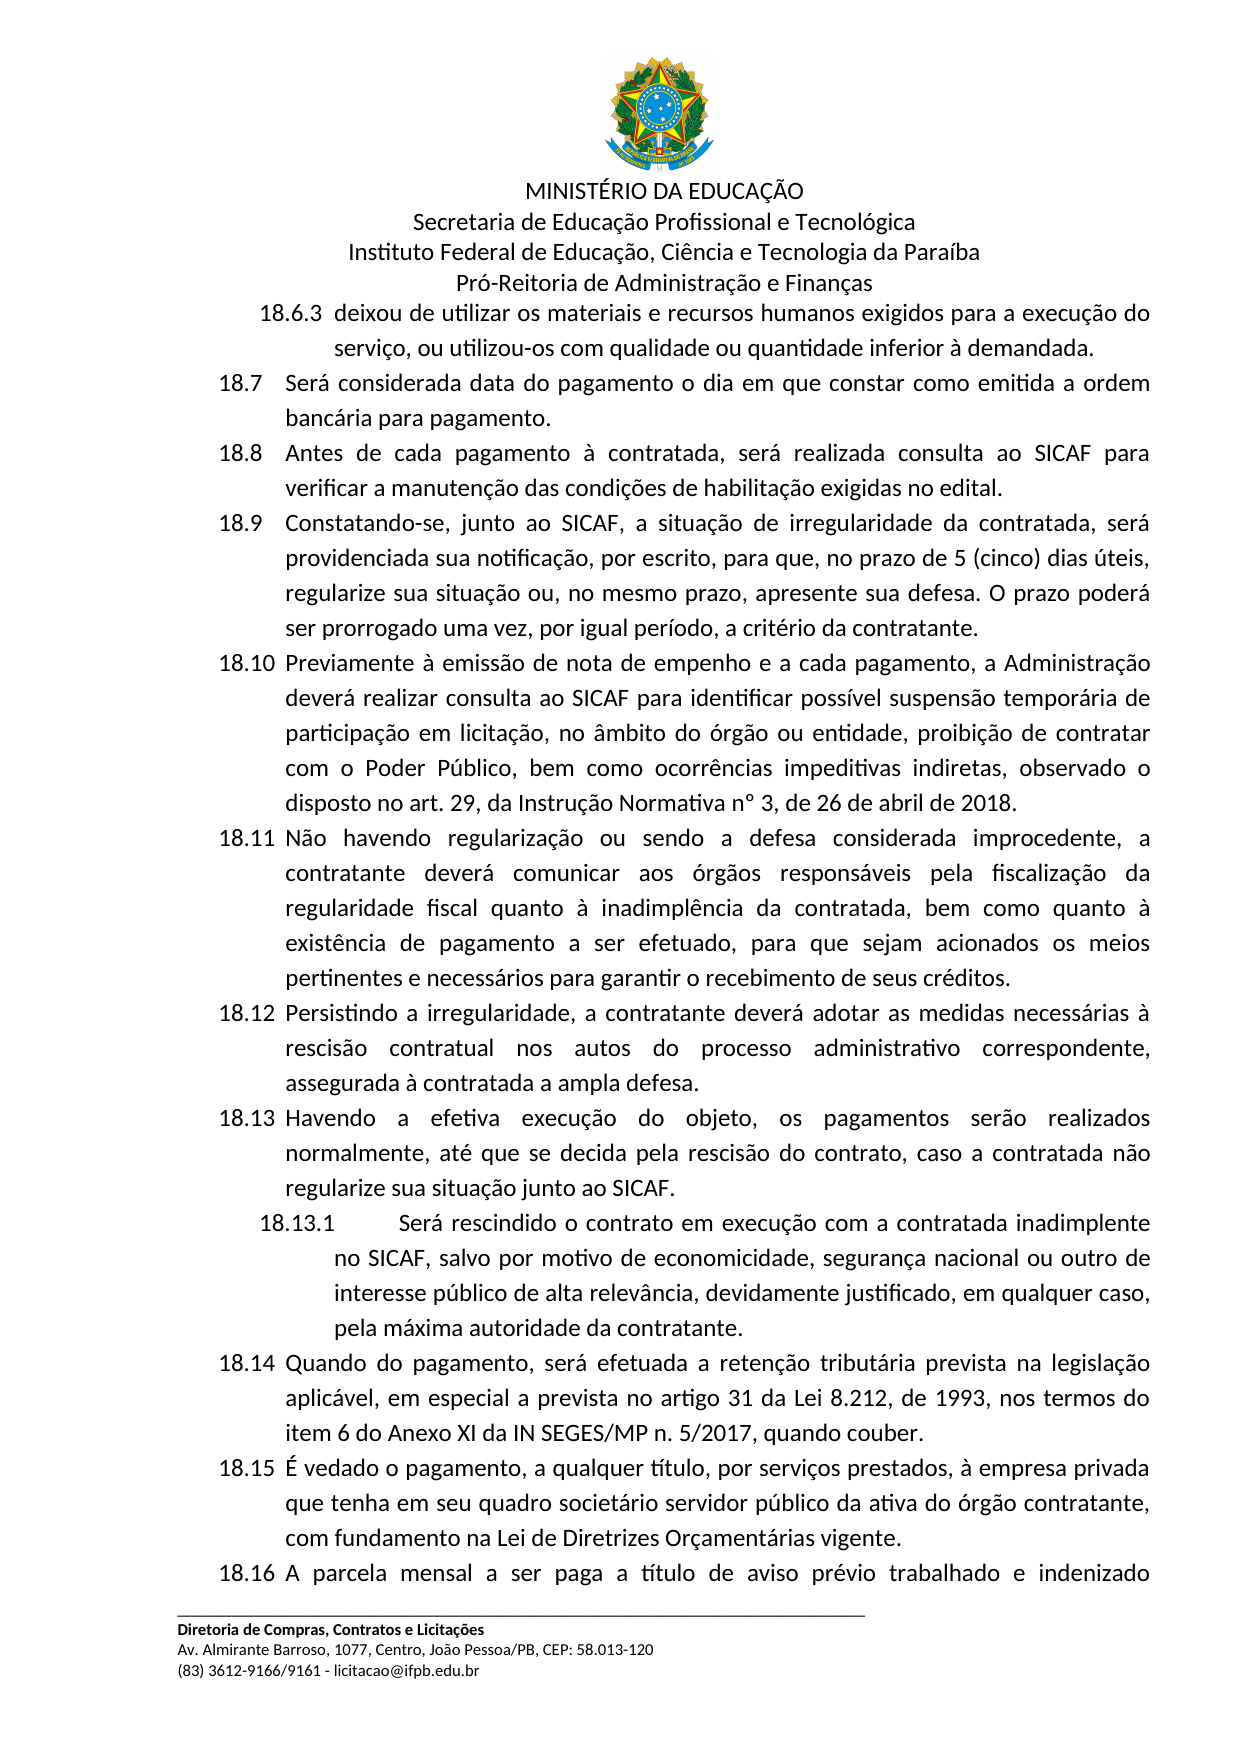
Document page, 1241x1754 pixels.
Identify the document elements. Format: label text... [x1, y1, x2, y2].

list deixou de utilizar os materiais e recursos humanos exigidos para a execução do serviço, ou utilizou-os com qualidade ou quantidade inferior à demandada. [259, 298, 1152, 363]
list Havendo a efetiva execução do objeto, os pagamentos serão realizados normalmente, até que se decida pela rescisão do contrato, caso a contratada não regularize sua situação junto ao SICAF. [218, 1103, 1152, 1203]
list Será considerada data do pagamento o dia em que constar como emitida a ordem bancária para pagamento. [218, 368, 1152, 433]
list Quando do pagamento, será efetuada a retenção tributária prevista na legislação aplicável, em especial a prevista no artigo 31 da Lei 8.212, de 1993, nos termos do item 6 do Anexo XI da IN SEGES/MP n. 5/2017, quando couber. [218, 1348, 1152, 1448]
list Antes de cada pagamento à contratada, será realizada consulta ao SICAF para verificar a manutenção das condições de habilitação exigidas no edital. [218, 438, 1152, 503]
list Constatando-se, junto ao SICAF, a situação de irregularidade da contratada, será providenciada sua notificação, por escrito, para que, no prazo de 5 (cinco) dias úteis, regularize sua situação ou, no mesmo prazo, apresente sua defesa. O prazo poderá ser prorrogado uma vez, por igual período, a critério da contratante. [218, 508, 1152, 643]
list É vedado o pagamento, a qualquer título, por serviços prestados, à empresa privada que tenha em seu quadro societário servidor público da ativa do órgão contratante, com fundamento na Lei de Diretrizes Orçamentárias vigente. [218, 1453, 1152, 1553]
list Previamente à emissão de nota de empenho e a cada pagamento, a Administração deverá realizar consulta ao SICAF para identificar possível suspensão temporária de participação em licitação, no âmbito do órgão ou entidade, proibição de contratar com o Poder Público, bem como ocorrências impeditivas indiretas, observado o disposto no art. 29, da Instrução Normativa nº 3, de 26 de abril de 2018. [218, 648, 1152, 818]
list Persistindo a irregularidade, a contratante deverá adotar as medidas necessárias à rescisão contratual nos autos do processo administrativo correspondente, assegurada à contratada a ampla defesa. [218, 998, 1152, 1098]
list Não havendo regularização ou sendo a defesa considerada improcedente, a contratante deverá comunicar aos órgãos responsáveis pela fiscalização da regularidade fiscal quanto à inadimplência da contratada, bem como quanto à existência de pagamento a ser efetuado, para que sejam acionados os meios pertinentes e necessários para garantir o recebimento de seus créditos. [218, 823, 1152, 993]
list Será rescindido o contrato em execução com a contratada inadimplente no SICAF, salvo por motivo de economicidade, segurança nacional ou outro de interesse público de alta relevância, devidamente justificado, em qualquer caso, pela máxima autoridade da contratante. [259, 1208, 1152, 1343]
picture [601, 54, 718, 174]
